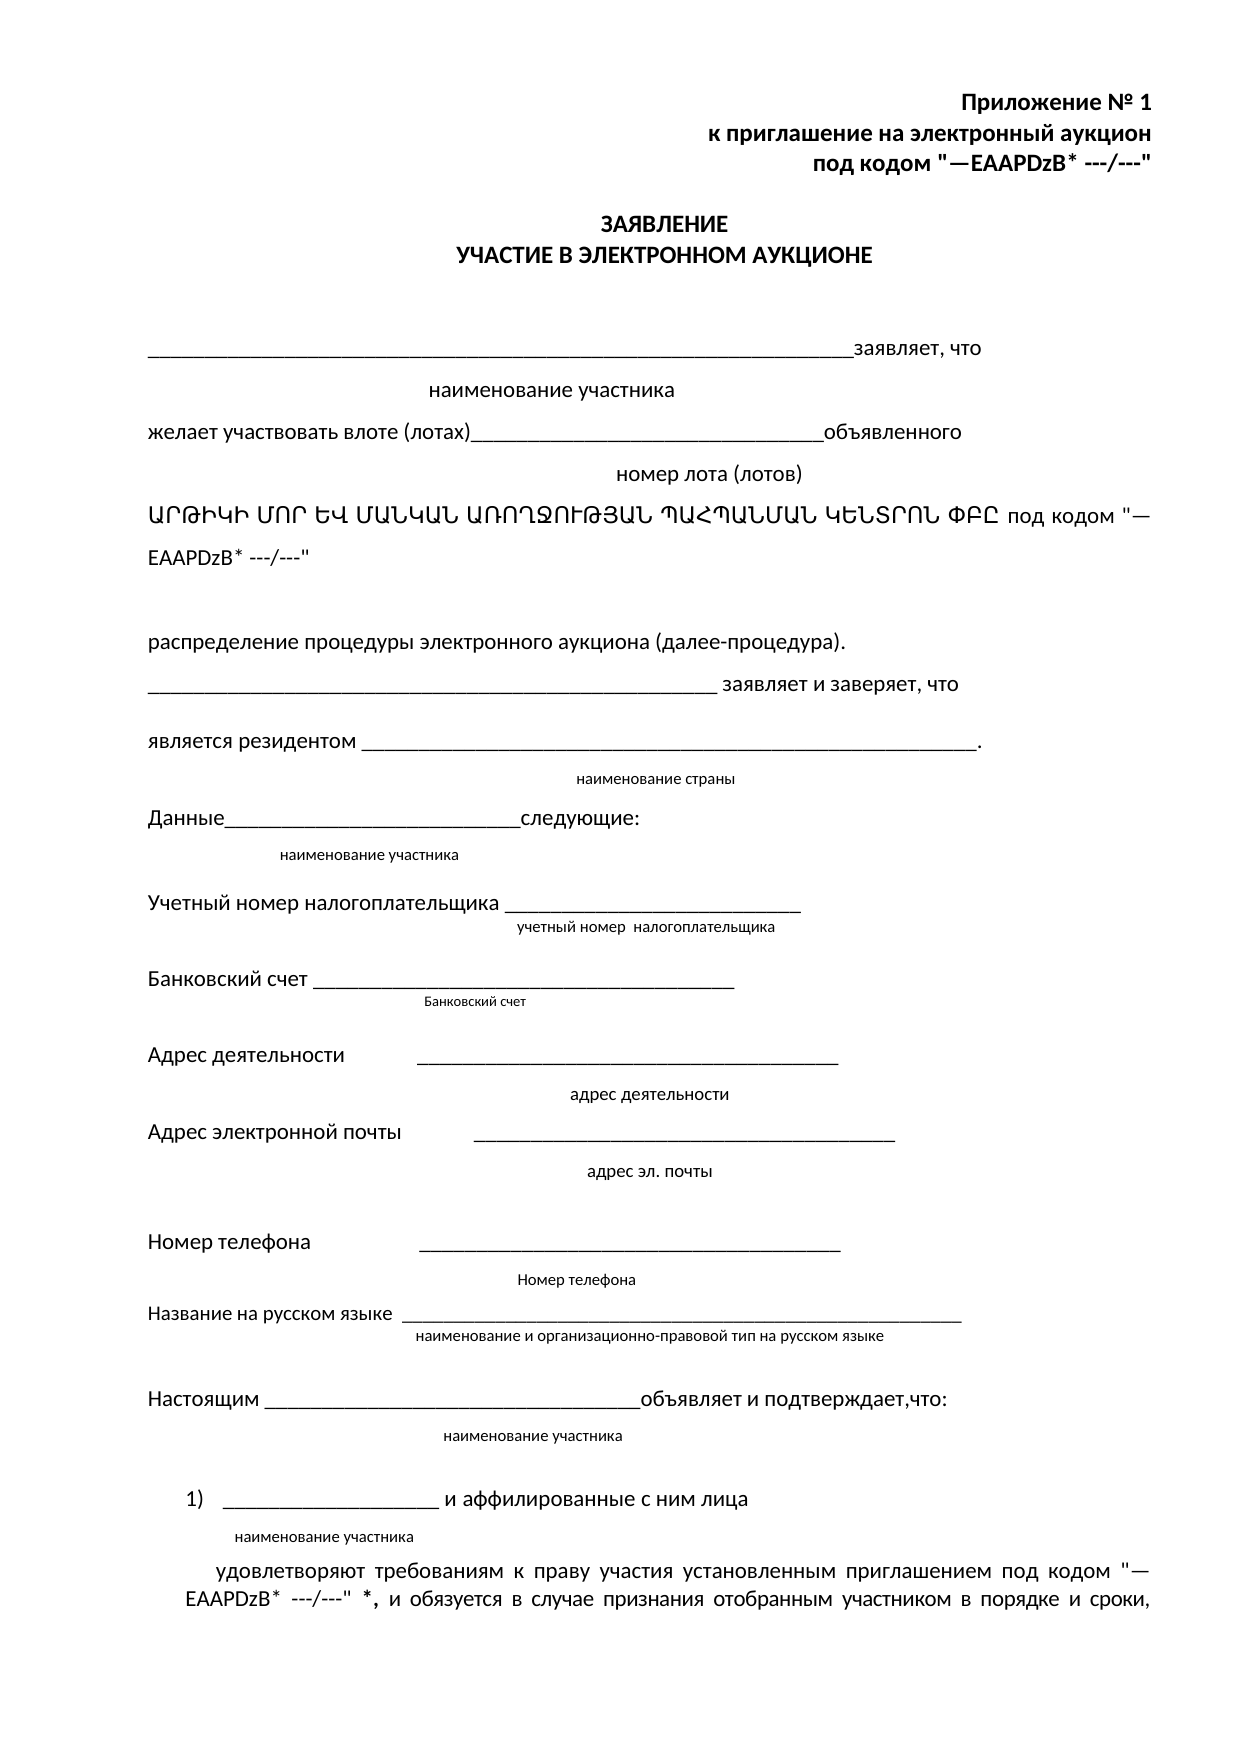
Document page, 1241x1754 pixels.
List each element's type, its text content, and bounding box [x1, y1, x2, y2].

text Название на русском языке ______________________________________________________ [148, 1300, 1152, 1325]
text Приложение № 1 [148, 86, 1152, 117]
text наименование участника [148, 845, 1152, 865]
text наименование участника [148, 1526, 1152, 1546]
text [185, 1556, 1152, 1612]
text номер лота (лотов) [606, 459, 1152, 487]
text адрес деятельности [148, 1082, 1152, 1105]
text под кодом "—EAAPDzB* ---/---" [177, 147, 1152, 178]
text к приглашение на электронный аукцион [177, 117, 1152, 147]
text адрес эл. почты [148, 1159, 1152, 1182]
text наименование страны [576, 768, 1152, 789]
text Номер телефона _____________________________________ [148, 1227, 1152, 1256]
text ԱՐԹԻԿԻ ՄՈՐ ԵՎ ՄԱՆԿԱՆ ԱՌՈՂՋՈՒԹՅԱՆ ՊԱՀՊԱՆՄԱՆ ԿԵՆՏՐՈՆ ՓԲԸ под кодом "—EAAPDzB* ---/---" [148, 501, 1152, 571]
text Номер телефона [517, 1269, 1152, 1290]
text учетный номер налогоплательщика [148, 916, 1152, 936]
list ___________________ и аффилированные с ним лица [185, 1484, 1152, 1512]
text наименование участника [428, 375, 1152, 403]
text Настоящим _________________________________объявляет и подтверждает,что: [148, 1384, 1152, 1412]
text наименование и организационно-правовой тип на русском языке [148, 1325, 1152, 1346]
text Банковский счет [148, 992, 1152, 1010]
text Банковский счет _____________________________________ [148, 964, 1152, 992]
text ЗАЯВЛЕНИЕ [177, 208, 1152, 239]
text Данные__________________________следующие: [148, 803, 1152, 831]
text является резидентом ______________________________________________________. [148, 727, 1152, 754]
text Адрес электронной почты _____________________________________ [148, 1117, 1152, 1145]
text распределение процедуры электронного аукциона (далее-процедура). [148, 627, 1152, 655]
text ______________________________________________________________заявляет, что [148, 333, 1152, 361]
text __________________________________________________ заявляет и заверяет, что [148, 669, 1152, 697]
text Адрес деятельности _____________________________________ [148, 1040, 1152, 1068]
text УЧАСТИЕ В ЭЛЕКТРОННОМ АУКЦИОНЕ [177, 239, 1152, 269]
text наименование участника [443, 1426, 1152, 1446]
text Учетный номер налогоплательщика __________________________ [148, 888, 1152, 916]
text желает участвовать влоте (лотах)_______________________________объявленного [148, 417, 1152, 445]
